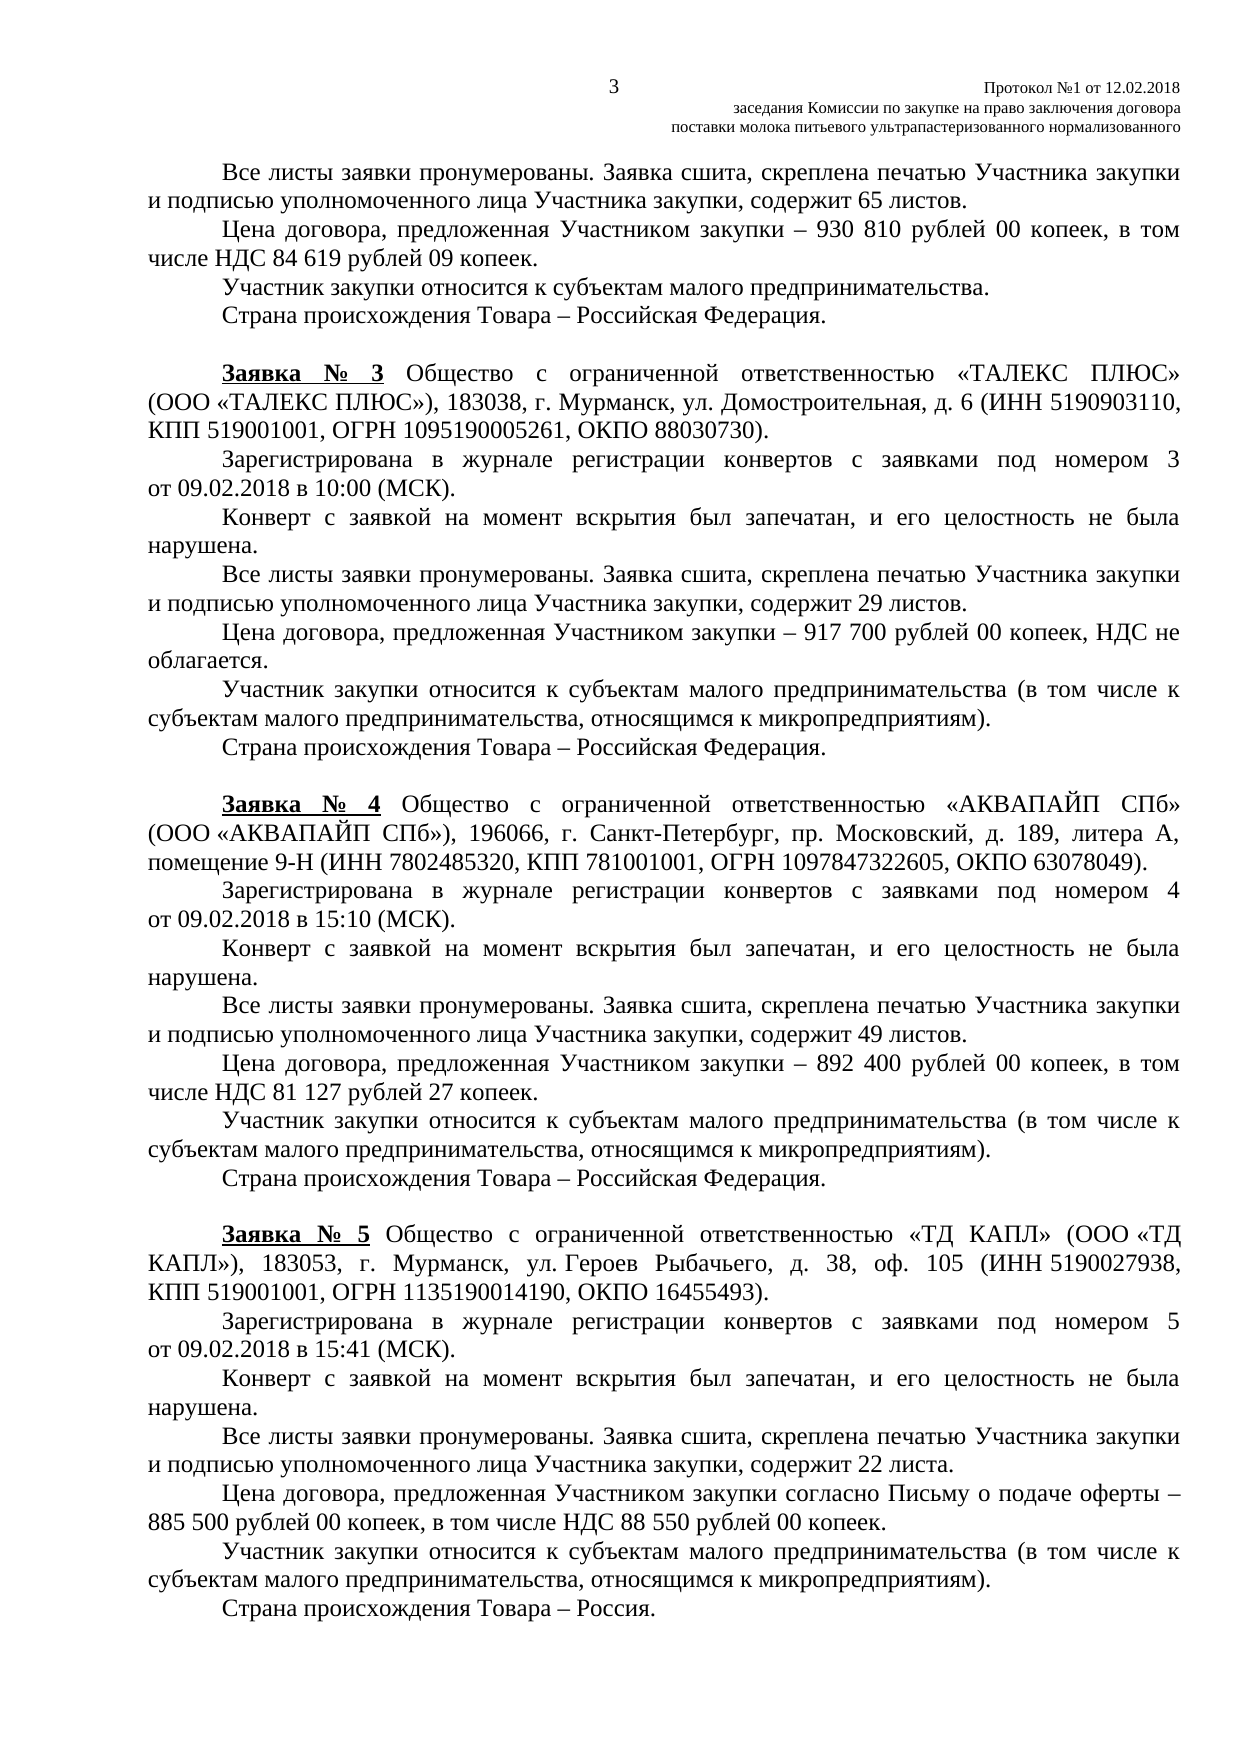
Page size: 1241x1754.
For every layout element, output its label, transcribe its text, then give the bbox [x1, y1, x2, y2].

text Страна происхождения Товара – Российская Федерация. [148, 300, 1181, 329]
text Страна происхождения Товара – Российская Федерация. [148, 732, 1181, 760]
text Цена договора, предложенная Участником закупки – 930 810 рублей 00 копеек, в том числе НДС 84 619 рублей 09 копеек. [148, 214, 1181, 272]
text Заявка № 5 Общество с ограниченной ответственностью «ТД КАПЛ» (ООО «ТД КАПЛ»), 183053, г. Мурманск, ул. Героев Рыбачьего, д. 38, оф. 105 (ИНН 5190027938, КПП 519001001, ОГРН 1135190014190, ОКПО 16455493). [148, 1219, 1181, 1306]
text Все листы заявки пронумерованы. Заявка сшита, скреплена печатью Участника закупки и подписью уполномоченного лица Участника закупки, содержит 65 листов. [148, 157, 1181, 214]
text Участник закупки относится к субъектам малого предпринимательства (в том числе к субъектам малого предпринимательства, относящимся к микропредприятиям). [148, 1536, 1181, 1593]
text Участник закупки относится к субъектам малого предпринимательства. [148, 272, 1181, 300]
text Конверт с заявкой на момент вскрытия был запечатан, и его целостность не была нарушена. [148, 1363, 1181, 1421]
text Конверт с заявкой на момент вскрытия был запечатан, и его целостность не была нарушена. [148, 502, 1181, 559]
text Все листы заявки пронумерованы. Заявка сшита, скреплена печатью Участника закупки и подписью уполномоченного лица Участника закупки, содержит 29 листов. [148, 559, 1181, 617]
text Конверт с заявкой на момент вскрытия был запечатан, и его целостность не была нарушена. [148, 933, 1181, 990]
text Страна происхождения Товара – Россия. [148, 1593, 1181, 1622]
text Все листы заявки пронумерованы. Заявка сшита, скреплена печатью Участника закупки и подписью уполномоченного лица Участника закупки, содержит 49 листов. [148, 990, 1181, 1048]
text Участник закупки относится к субъектам малого предпринимательства (в том числе к субъектам малого предпринимательства, относящимся к микропредприятиям). [148, 674, 1181, 732]
text Цена договора, предложенная Участником закупки – 892 400 рублей 00 копеек, в том числе НДС 81 127 рублей 27 копеек. [148, 1048, 1181, 1105]
text Заявка № 3 Общество с ограниченной ответственностью «ТАЛЕКС ПЛЮС» (ООО «ТАЛЕКС ПЛЮС»), 183038, г. Мурманск, ул. Домостроительная, д. 6 (ИНН 5190903110, КПП 519001001, ОГРН 1095190005261, ОКПО 88030730). [148, 358, 1181, 444]
text Все листы заявки пронумерованы. Заявка сшита, скреплена печатью Участника закупки и подписью уполномоченного лица Участника закупки, содержит 22 листа. [148, 1421, 1181, 1478]
text Цена договора, предложенная Участником закупки – 917 700 рублей 00 копеек, НДС не облагается. [148, 617, 1181, 674]
text Цена договора, предложенная Участником закупки согласно Письму о подаче оферты – 885 500 рублей 00 копеек, в том числе НДС 88 550 рублей 00 копеек. [148, 1478, 1181, 1536]
text Зарегистрирована в журнале регистрации конвертов с заявками под номером 5 от 09.02.2018 в 15:41 (МСК). [148, 1306, 1181, 1363]
text Страна происхождения Товара – Российская Федерация. [148, 1163, 1181, 1192]
text Зарегистрирована в журнале регистрации конвертов с заявками под номером 3 от 09.02.2018 в 10:00 (МСК). [148, 444, 1181, 502]
text Участник закупки относится к субъектам малого предпринимательства (в том числе к субъектам малого предпринимательства, относящимся к микропредприятиям). [148, 1105, 1181, 1163]
text Зарегистрирована в журнале регистрации конвертов с заявками под номером 4 от 09.02.2018 в 15:10 (МСК). [148, 875, 1181, 933]
text Заявка № 4 Общество с ограниченной ответственностью «АКВАПАЙП СПб» (ООО «АКВАПАЙП СПб»), 196066, г. Санкт-Петербург, пр. Московский, д. 189, литера А, помещение 9-Н (ИНН 7802485320, КПП 781001001, ОГРН 1097847322605, ОКПО 63078049). [148, 789, 1181, 875]
